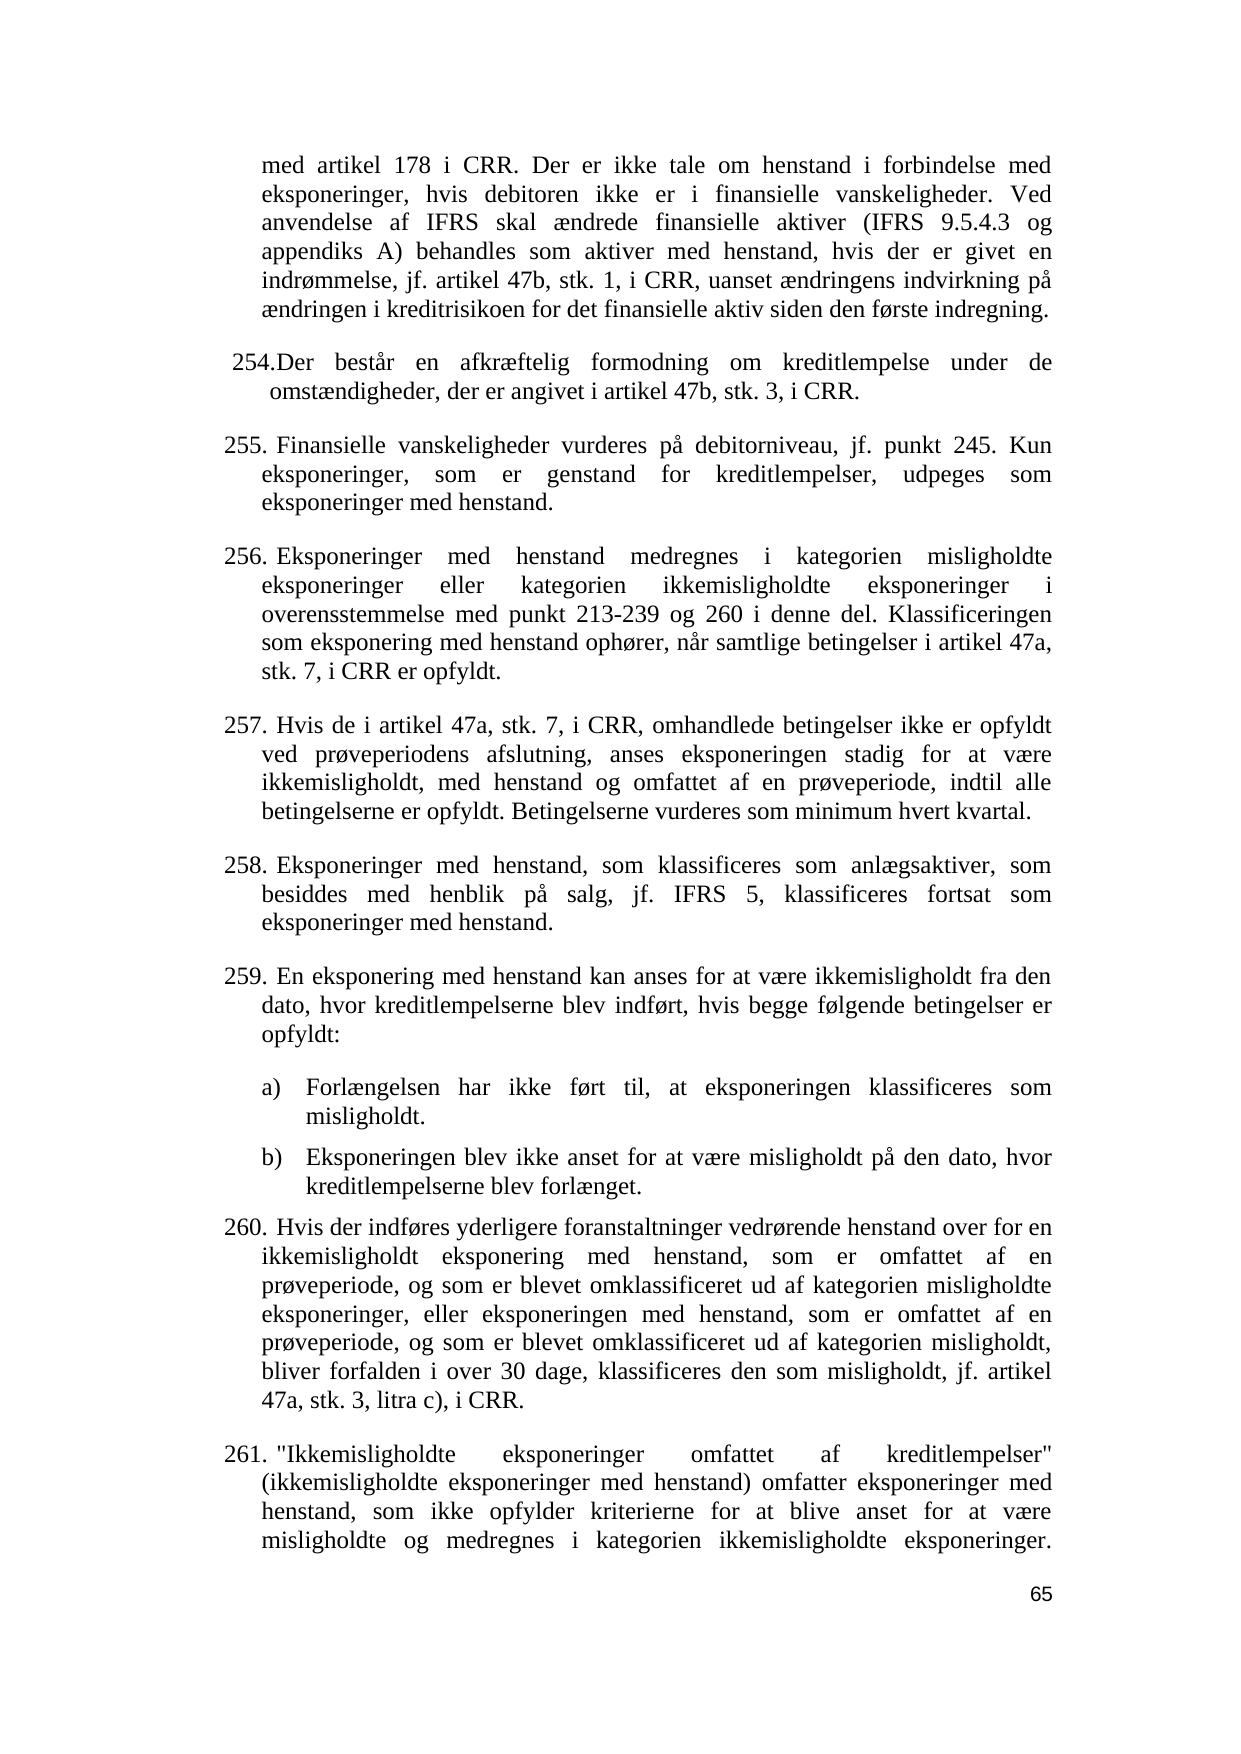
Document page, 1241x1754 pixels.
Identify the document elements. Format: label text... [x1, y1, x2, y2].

text En eksponering med henstand kan anses for at være ikkemisligholdt fra den dato, hvor kreditlempelserne blev indført, hvis begge følgende betingelser er opfyldt: [224, 961, 1053, 1047]
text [224, 150, 1053, 322]
text Finansielle vanskeligheder vurderes på debitorniveau, jf. punkt 245. Kun eksponeringer, som er genstand for kreditlempelser, udpeges som eksponeringer med henstand. [224, 430, 1053, 516]
text Hvis de i artikel 47a, stk. 7, i CRR, omhandlede betingelser ikke er opfyldt ved prøveperiodens afslutning, anses eksponeringen stadig for at være ikkemisligholdt, med henstand og omfattet af en prøveperiode, indtil alle betingelserne er opfyldt. Betingelserne vurderes som minimum hvert kvartal. [224, 710, 1053, 825]
text Eksponeringer med henstand, som klassificeres som anlægsaktiver, som besiddes med henblik på salg, jf. IFRS 5, klassificeres fortsat som eksponeringer med henstand. [224, 850, 1053, 936]
list Eksponeringen blev ikke anset for at være misligholdt på den dato, hvor kreditlempelserne blev forlænget. [261, 1142, 1053, 1200]
list Der består en afkræftelig formodning om kreditlempelse under de omstændigheder, der er angivet i artikel 47b, stk. 3, i CRR. [232, 347, 1053, 405]
list Forlængelsen har ikke ført til, at eksponeringen klassificeres som misligholdt. [261, 1072, 1053, 1130]
text Eksponeringer med henstand medregnes i kategorien misligholdte eksponeringer eller kategorien ikkemisligholdte eksponeringer i overensstemmelse med punkt 213-239 og 260 i denne del. Klassificeringen som eksponering med henstand ophører, når samtlige betingelser i artikel 47a, stk. 7, i CRR er opfyldt. [224, 541, 1053, 685]
text Hvis der indføres yderligere foranstaltninger vedrørende henstand over for en ikkemisligholdt eksponering med henstand, som er omfattet af en prøveperiode, og som er blevet omklassificeret ud af kategorien misligholdte eksponeringer, eller eksponeringen med henstand, som er omfattet af en prøveperiode, og som er blevet omklassificeret ud af kategorien misligholdt, bliver forfalden i over 30 dage, klassificeres den som misligholdt, jf. artikel 47a, stk. 3, litra c), i CRR. [224, 1212, 1053, 1414]
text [224, 1439, 1053, 1554]
